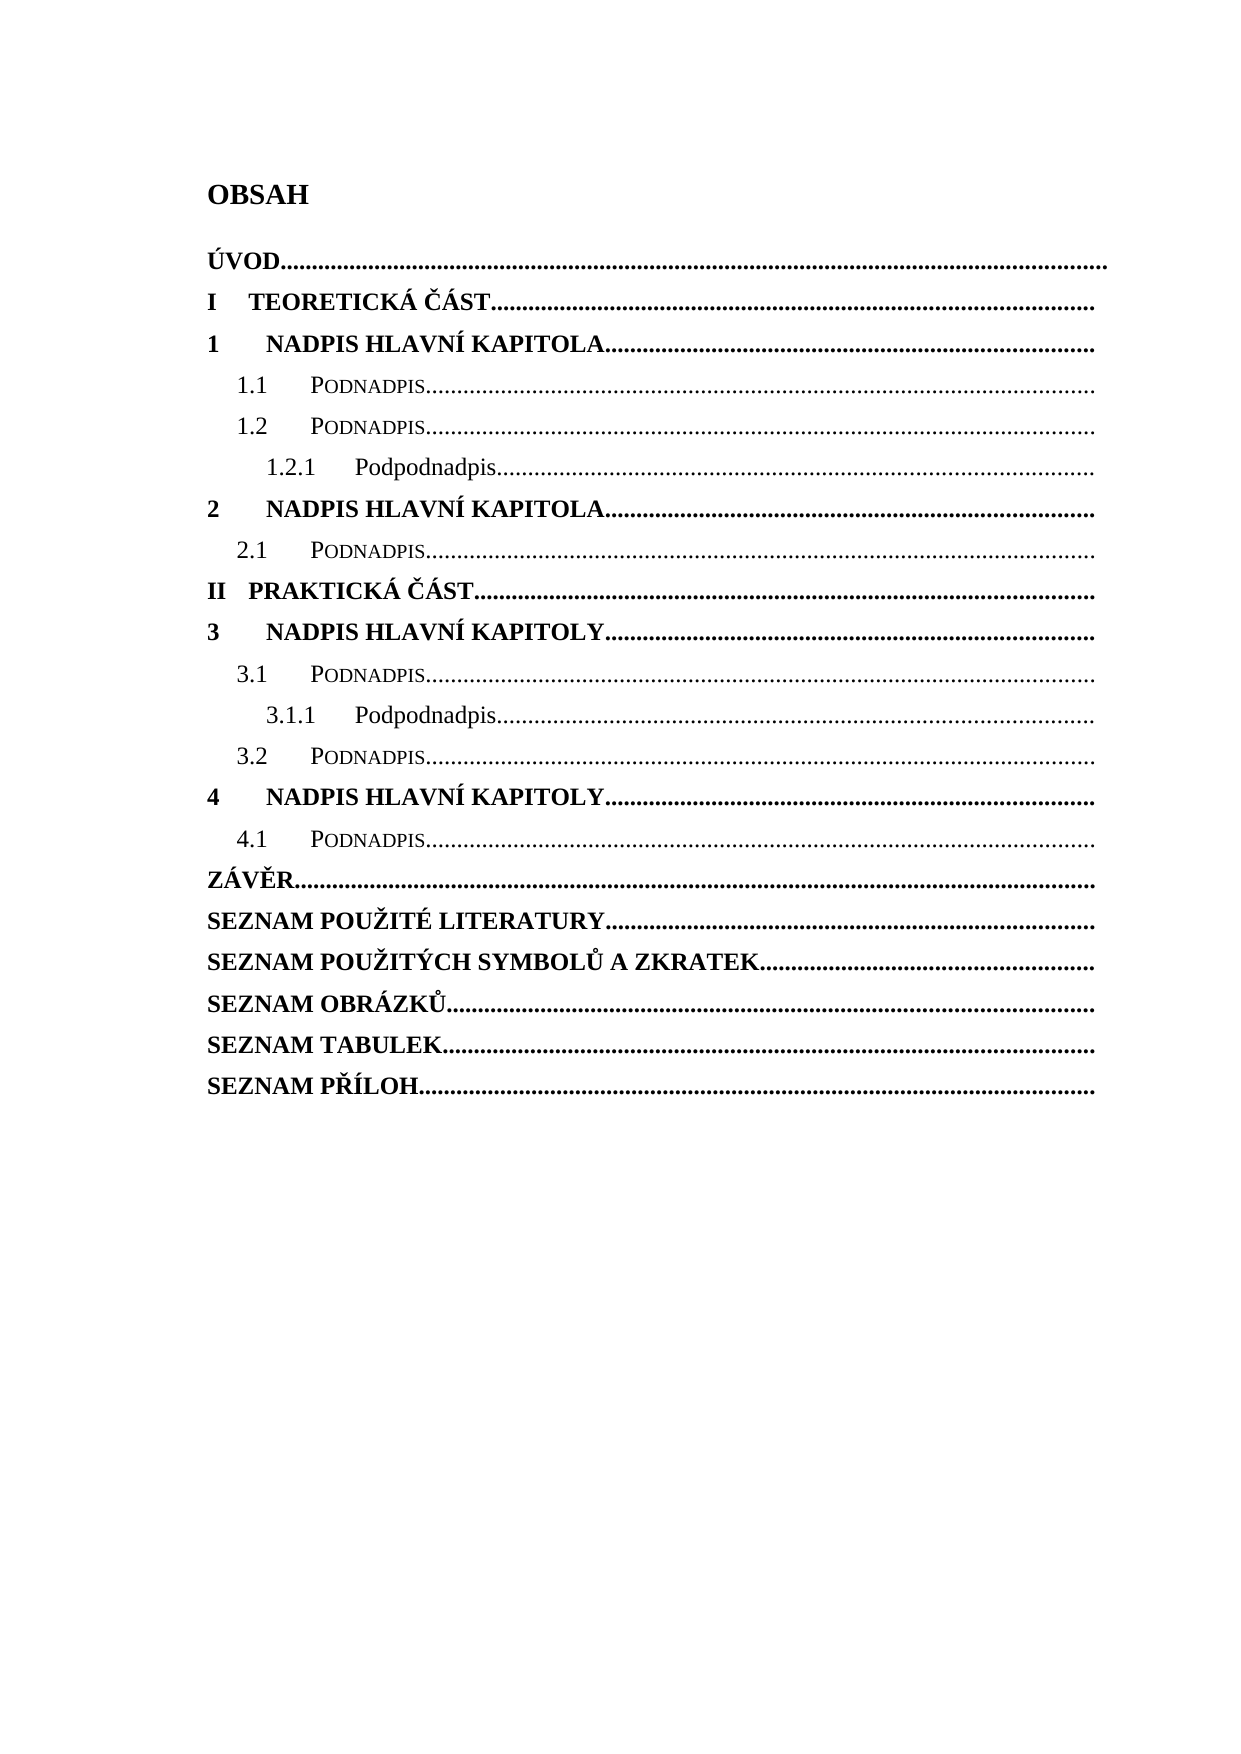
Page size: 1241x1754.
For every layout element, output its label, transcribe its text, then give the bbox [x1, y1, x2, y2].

text 3.1 Podnadpis 14 [236, 659, 1063, 687]
text seznam použitých symbolů a zkratek 18 [207, 947, 1063, 976]
text seznam OBRÁZKŮ 19 [207, 989, 1063, 1017]
text 3 nadpis hlavní kapitoly 14 [207, 617, 1063, 646]
text 1.2.1 Podpodnadpis 11 [266, 452, 1063, 481]
text 3.1.1 Podpodnadpis 14 [266, 700, 1063, 729]
text Úvod 9 [207, 246, 1063, 275]
text TEORETICKÁ ČÁST 10 [207, 287, 1063, 316]
text PRAKTICKÁ ČÁST 13 [207, 576, 1063, 605]
text 2.1 Podnadpis 12 [236, 535, 1063, 564]
text 4 NADPIS HLAVNÍ KAPITOLY 15 [207, 782, 1063, 811]
text 1 Nadpis hlavní kapitola 11 [207, 329, 1063, 357]
text seznam PŘÍLOH 21 [207, 1071, 1063, 1100]
text seznam TABULEK 20 [207, 1030, 1063, 1059]
text závěr 16 [207, 865, 1063, 894]
text OBSAH [207, 177, 1122, 211]
text 1.1 Podnadpis 11 [236, 370, 1063, 399]
text 4.1 Podnadpis 15 [236, 824, 1063, 852]
text 2 nadpis hlavní kapitola 12 [207, 494, 1063, 522]
text SEZNAM POUŽITÉ LITERATURY 17 [207, 906, 1063, 935]
text 1.2 Podnadpis 11 [236, 411, 1063, 440]
text 3.2 Podnadpis 14 [236, 741, 1063, 770]
